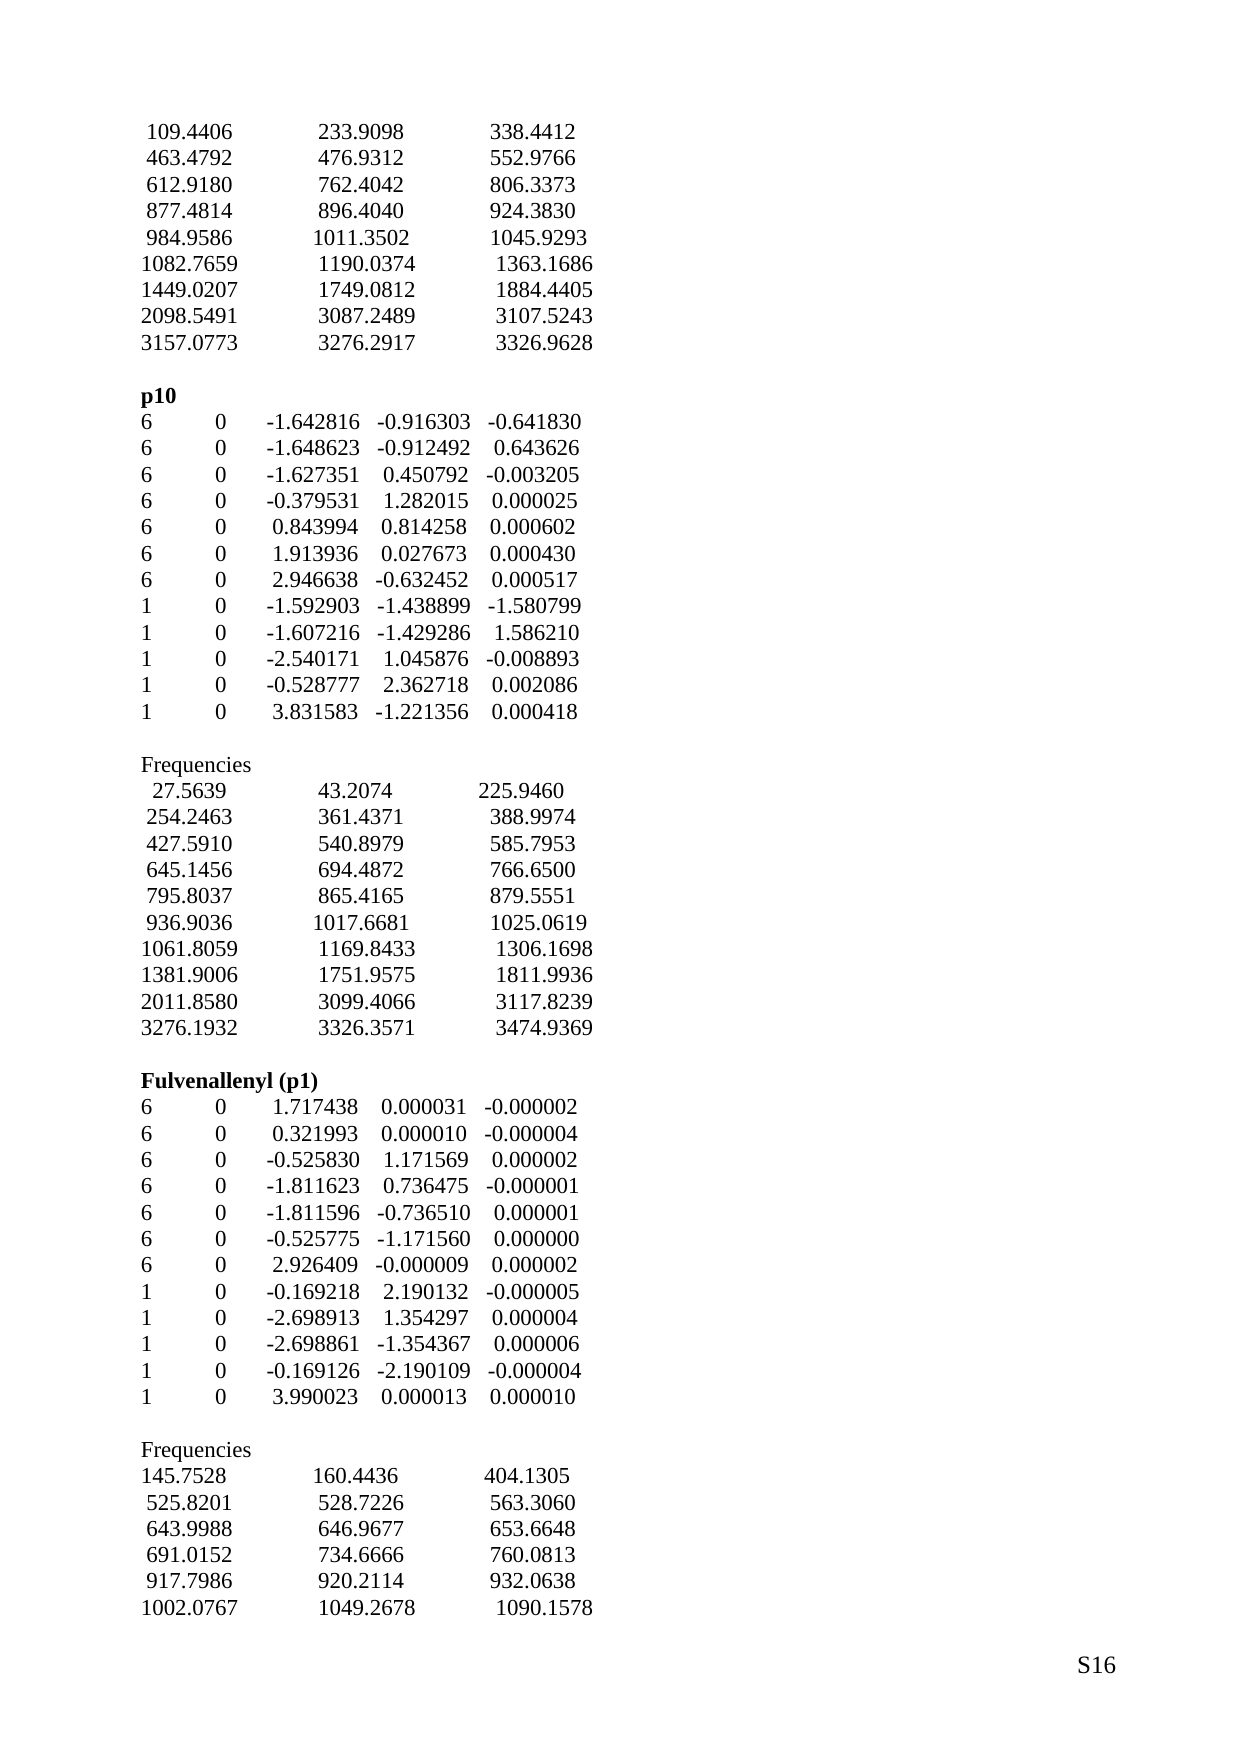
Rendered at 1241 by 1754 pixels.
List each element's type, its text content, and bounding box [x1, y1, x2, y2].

text Fulvenallenyl (p1) [141, 1067, 1116, 1093]
text 1082.7659 1190.0374 1363.1686 [141, 250, 1116, 276]
text 795.8037 865.4165 879.5551 [141, 882, 1116, 909]
text 1 0 -2.698913 1.354297 0.000004 [141, 1304, 1116, 1330]
text 6 0 0.843994 0.814258 0.000602 [141, 513, 1116, 540]
text 27.5639 43.2074 225.9460 [141, 777, 1116, 803]
text 427.5910 540.8979 585.7953 [141, 830, 1116, 856]
text 2011.8580 3099.4066 3117.8239 [141, 988, 1116, 1014]
text 917.7986 920.2114 932.0638 [141, 1568, 1116, 1594]
text 1 0 -1.592903 -1.438899 -1.580799 [141, 592, 1116, 619]
text 1 0 -0.169126 -2.190109 -0.000004 [141, 1357, 1116, 1383]
text 6 0 -0.525830 1.171569 0.000002 [141, 1146, 1116, 1172]
text 6 0 0.321993 0.000010 -0.000004 [141, 1119, 1116, 1146]
text Frequencies [141, 751, 1116, 777]
text 612.9180 762.4042 806.3373 [141, 171, 1116, 197]
text 6 0 -1.811623 0.736475 -0.000001 [141, 1172, 1116, 1199]
text 1002.0767 1049.2678 1090.1578 [141, 1594, 1116, 1620]
text 6 0 1.717438 0.000031 -0.000002 [141, 1093, 1116, 1119]
text 1 0 3.831583 -1.221356 0.000418 [141, 698, 1116, 724]
text 6 0 -1.627351 0.450792 -0.003205 [141, 461, 1116, 487]
text 3276.1932 3326.3571 3474.9369 [141, 1014, 1116, 1041]
text 145.7528 160.4436 404.1305 [141, 1462, 1116, 1488]
text 6 0 -1.811596 -0.736510 0.000001 [141, 1199, 1116, 1225]
text 109.4406 233.9098 338.4412 [141, 118, 1116, 144]
text p10 [141, 382, 1116, 408]
text 1 0 -0.528777 2.362718 0.002086 [141, 672, 1116, 698]
text 525.8201 528.7226 563.3060 [141, 1488, 1116, 1515]
text 1381.9006 1751.9575 1811.9936 [141, 961, 1116, 988]
text 6 0 1.913936 0.027673 0.000430 [141, 540, 1116, 566]
text 6 0 2.946638 -0.632452 0.000517 [141, 566, 1116, 592]
text 643.9988 646.9677 653.6648 [141, 1515, 1116, 1541]
text Frequencies [141, 1436, 1116, 1462]
text 6 0 2.926409 -0.000009 0.000002 [141, 1251, 1116, 1278]
text 6 0 -0.379531 1.282015 0.000025 [141, 487, 1116, 513]
text 254.2463 361.4371 388.9974 [141, 803, 1116, 830]
text 6 0 -1.642816 -0.916303 -0.641830 [141, 408, 1116, 434]
text 691.0152 734.6666 760.0813 [141, 1541, 1116, 1568]
text 1 0 3.990023 0.000013 0.000010 [141, 1383, 1116, 1409]
text 463.4792 476.9312 552.9766 [141, 144, 1116, 171]
text 1 0 -1.607216 -1.429286 1.586210 [141, 619, 1116, 645]
text 984.9586 1011.3502 1045.9293 [141, 223, 1116, 250]
text 1449.0207 1749.0812 1884.4405 [141, 276, 1116, 303]
text 936.9036 1017.6681 1025.0619 [141, 909, 1116, 935]
text 645.1456 694.4872 766.6500 [141, 856, 1116, 882]
text 6 0 -0.525775 -1.171560 0.000000 [141, 1225, 1116, 1251]
text 2098.5491 3087.2489 3107.5243 [141, 303, 1116, 329]
text 1 0 -2.698861 -1.354367 0.000006 [141, 1330, 1116, 1357]
text 1 0 -2.540171 1.045876 -0.008893 [141, 645, 1116, 672]
text 3157.0773 3276.2917 3326.9628 [141, 329, 1116, 355]
text 1 0 -0.169218 2.190132 -0.000005 [141, 1278, 1116, 1304]
text 877.4814 896.4040 924.3830 [141, 197, 1116, 223]
text 1061.8059 1169.8433 1306.1698 [141, 935, 1116, 961]
text 6 0 -1.648623 -0.912492 0.643626 [141, 434, 1116, 461]
